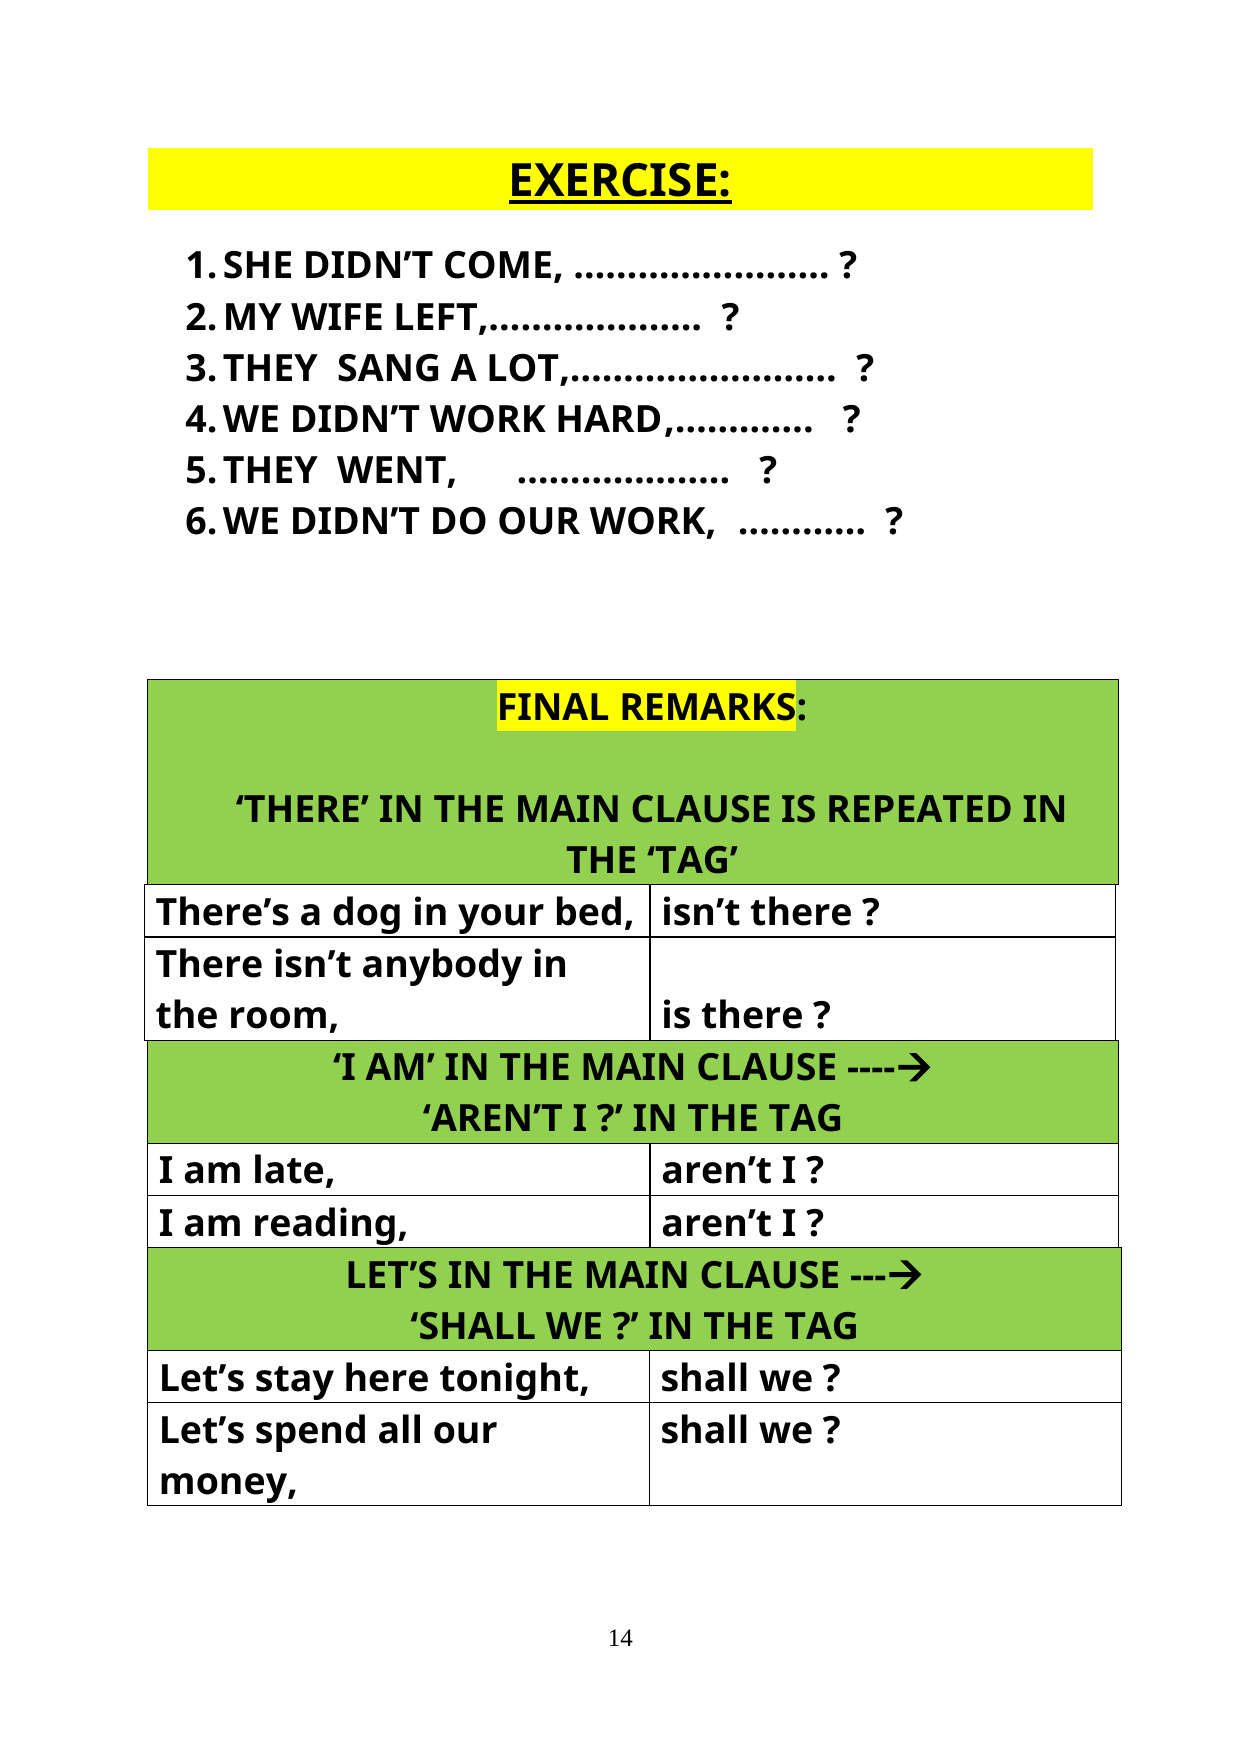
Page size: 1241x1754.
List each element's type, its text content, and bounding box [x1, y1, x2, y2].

table_cell isn’t there ? [651, 885, 1115, 936]
list THEY WENT, ……………….. ? [185, 443, 1093, 494]
list WE DIDN’T DO OUR WORK, ………… ? [185, 494, 1093, 545]
table_cell Let’s stay here tonight, [148, 1351, 649, 1402]
table_cell shall we ? [650, 1403, 1121, 1505]
table_cell aren’t I ? [651, 1196, 1118, 1247]
list THEY SANG A LOT,……………………. ? [185, 341, 1093, 392]
list SHE DIDN’T COME, …………………… ? [185, 239, 1093, 290]
table_cell aren’t I ? [651, 1144, 1118, 1195]
table_header FINAL REMARKS: ‘THERE’ IN THE MAIN CLAUSE IS REPEATED IN THE ‘TAG’ [148, 680, 1118, 884]
table_cell I am late, [148, 1144, 649, 1195]
table_cell Let’s spend all our money, [148, 1403, 649, 1505]
table_cell is there ? [651, 938, 1115, 1039]
table_cell shall we ? [650, 1351, 1121, 1402]
table_cell ‘I AM’ IN THE MAIN CLAUSE ---- ‘AREN’T I ?’ IN THE TAG [148, 1041, 1118, 1143]
list MY WIFE LEFT,……………….. ? [185, 290, 1093, 341]
text EXERCISE: [148, 148, 1093, 210]
table_cell There’s a dog in your bed, [145, 885, 649, 936]
table_cell There isn’t anybody in the room, [145, 938, 649, 1039]
table_cell LET’S IN THE MAIN CLAUSE --- ‘SHALL WE ?’ IN THE TAG [148, 1248, 1121, 1350]
list WE DIDN’T WORK HARD ,…………. ? [185, 392, 1093, 443]
table_cell I am reading, [148, 1196, 649, 1247]
